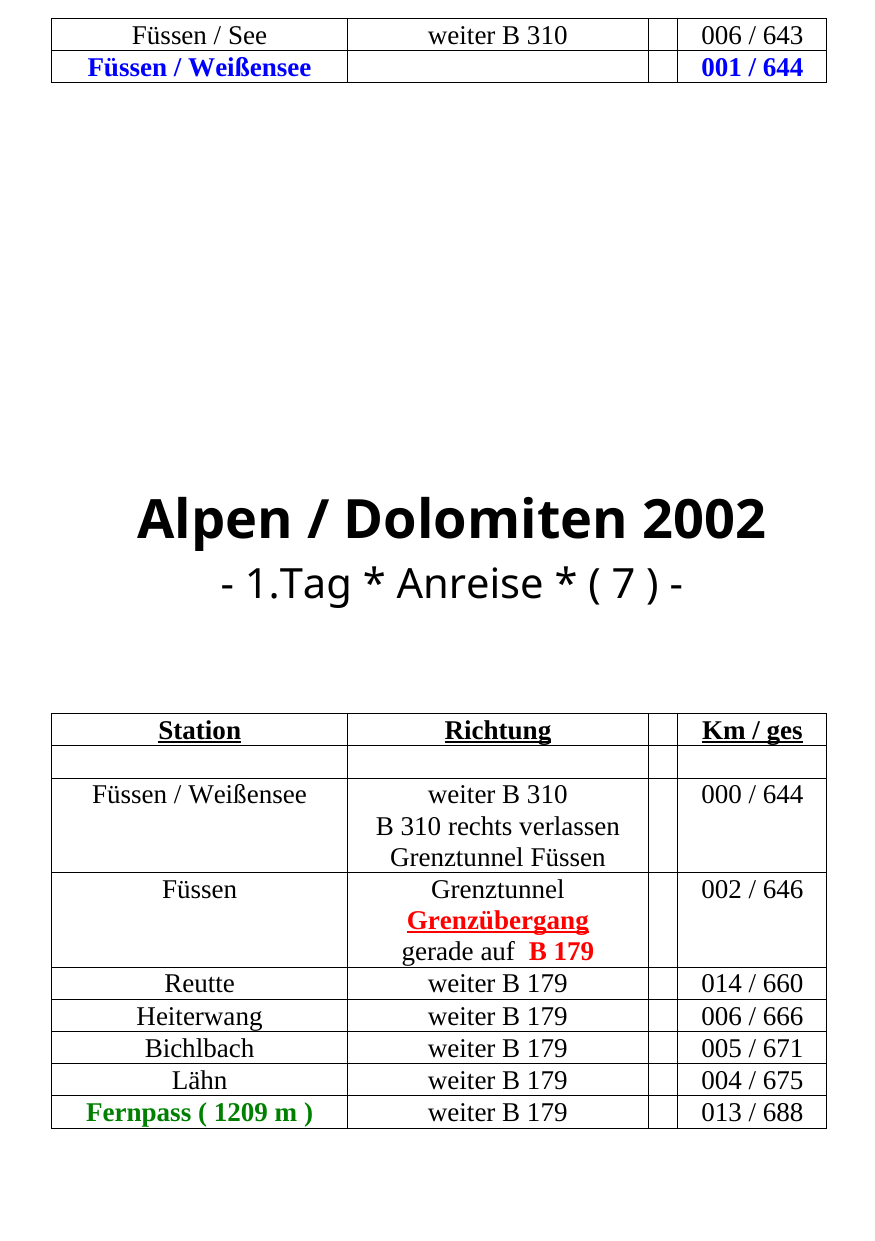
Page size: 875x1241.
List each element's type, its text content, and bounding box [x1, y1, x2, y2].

table_cell 000 / 644 [678, 779, 826, 872]
table_cell 005 / 671 [678, 1032, 826, 1063]
table_cell 014 / 660 [678, 968, 826, 999]
text - 1.Tag * Anreise * ( 7 ) - [59, 554, 844, 611]
table_cell Lähn [52, 1064, 347, 1095]
table_cell [649, 1096, 677, 1127]
table_cell Reutte [52, 968, 347, 999]
table_cell Grenztunnel Grenzübergang gerade auf B 179 [348, 873, 648, 967]
table_cell weiter B 179 [348, 968, 648, 999]
table_header [649, 714, 677, 745]
table_cell 001 / 644 [678, 51, 826, 82]
table_cell 002 / 646 [678, 873, 826, 967]
table_cell [649, 779, 677, 872]
table_cell [649, 51, 677, 82]
table_cell [649, 19, 677, 50]
table_cell [348, 51, 648, 82]
table_cell weiter B 179 [348, 1000, 648, 1031]
table_header Richtung [348, 714, 648, 745]
table_cell Bichlbach [52, 1032, 347, 1063]
table_cell [649, 968, 677, 999]
table_cell [678, 746, 826, 778]
table_cell 006 / 666 [678, 1000, 826, 1031]
table_cell Füssen [52, 873, 347, 967]
table_cell 006 / 643 [678, 19, 826, 50]
table_cell weiter B 179 [348, 1064, 648, 1095]
table_cell Fernpass ( 1209 m ) [52, 1096, 347, 1127]
table_cell weiter B 179 [348, 1096, 648, 1127]
table_header Station [52, 714, 347, 745]
table_cell [649, 1064, 677, 1095]
table_cell Füssen / See [52, 19, 347, 50]
table_cell weiter B 310 [348, 19, 648, 50]
table_cell Füssen / Weißensee [52, 51, 347, 82]
table_cell weiter B 310 B 310 rechts verlassen Grenztunnel Füssen [348, 779, 648, 872]
table_cell [649, 873, 677, 967]
title Alpen / Dolomiten 2002 [59, 481, 844, 554]
table_cell [348, 746, 648, 778]
table_cell [52, 746, 347, 778]
table_cell [649, 746, 677, 778]
table_cell weiter B 179 [348, 1032, 648, 1063]
table_cell 004 / 675 [678, 1064, 826, 1095]
table_cell Füssen / Weißensee [52, 779, 347, 872]
table_cell [649, 1032, 677, 1063]
table_cell 013 / 688 [678, 1096, 826, 1127]
table_cell Heiterwang [52, 1000, 347, 1031]
table_header Km / ges [678, 714, 826, 745]
table_cell [649, 1000, 677, 1031]
